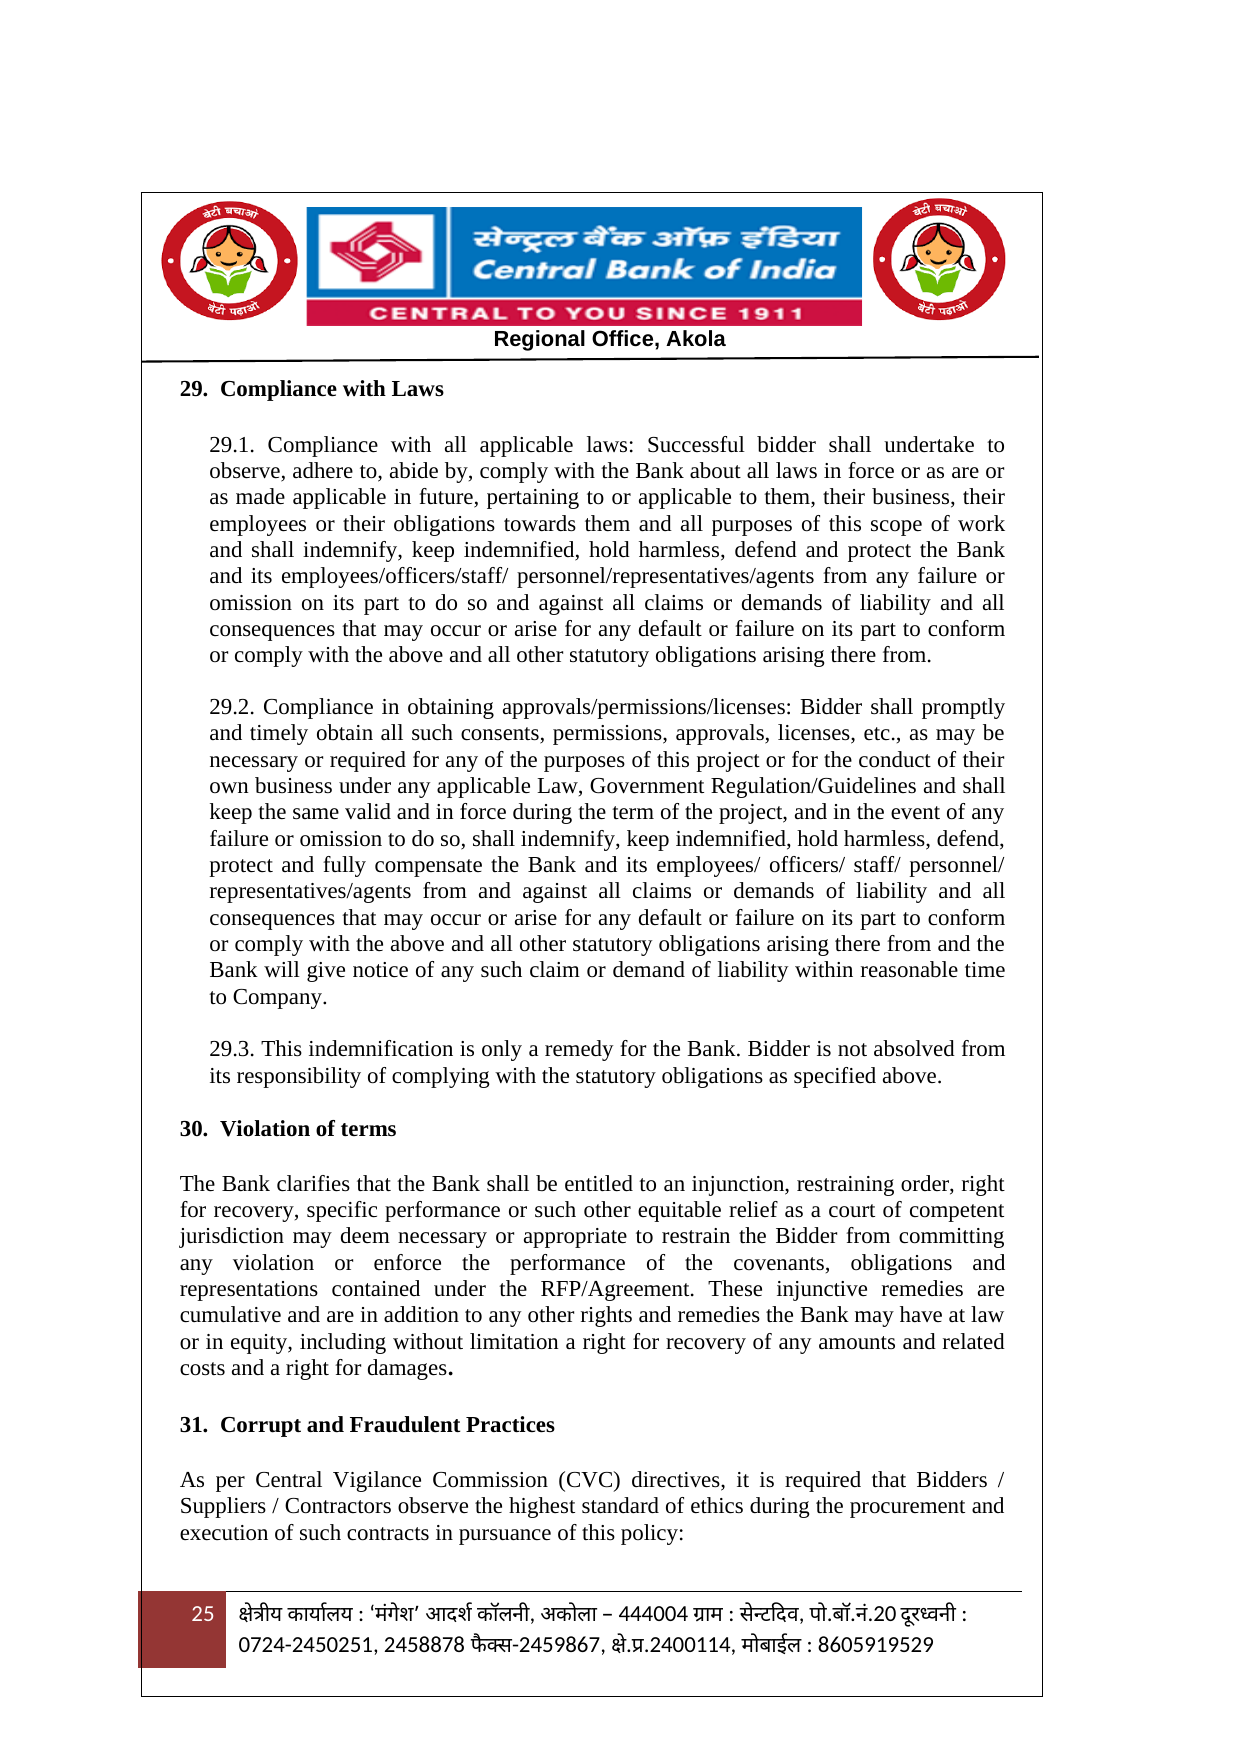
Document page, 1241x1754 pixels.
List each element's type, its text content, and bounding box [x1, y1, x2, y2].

text As per Central Vigilance Commission (CVC) directives, it is required that Bidders / Suppliers / Contractors observe the highest standard of ethics during the procurement and execution of such contracts in pursuance of this policy: [179, 1466, 1006, 1545]
list 29. Compliance with Laws [179, 376, 1009, 402]
text The Bank clarifies that the Bank shall be entitled to an injunction, restraining order, right for recovery, specific performance or such other equitable relief as a court of competent jurisdiction may deem necessary or appropriate to restrain the Bidder from committing any violation or enforce the performance of the covenants, obligations and representations contained under the RFP/Agreement. These injunctive remedies are cumulative and are in addition to any other rights and remedies the Bank may have at law or in equity, including without limitation a right for recovery of any amounts and related costs and a right for damages. [179, 1170, 1006, 1381]
list 30. Violation of terms [179, 1114, 1009, 1141]
text 29.2. Compliance in obtaining approvals/permissions/licenses: Bidder shall promptly and timely obtain all such consents, permissions, approvals, licenses, etc., as may be necessary or required for any of the purposes of this project or for the conduct of their own business under any applicable Law, Government Regulation/Guidelines and shall keep the same valid and in force during the term of the project, and in the event of any failure or omission to do so, shall indemnify, keep indemnified, hold harmless, defend, protect and fully compensate the Bank and its employees/ officers/ staff/ personnel/ representatives/agents from and against all claims or demands of liability and all consequences that may occur or arise for any default or failure on its part to conform or comply with the above and all other statutory obligations arising there from and the Bank will give notice of any such claim or demand of liability within reasonable time to Company. [209, 693, 1006, 1009]
picture [150, 195, 1014, 326]
text 29.3. This indemnification is only a remedy for the Bank. Bidder is not absolved from its responsibility of complying with the statutory obligations as specified above. [209, 1036, 1006, 1088]
list 31. Corrupt and Fraudulent Practices [179, 1411, 1009, 1437]
text 29.1. Compliance with all applicable laws: Successful bidder shall undertake to observe, adhere to, abide by, comply with the Bank about all laws in force or as are or as made applicable in future, pertaining to or applicable to them, their business, their employees or their obligations towards them and all purposes of this scope of work and shall indemnify, keep indemnified, hold harmless, defend and protect the Bank and its employees/officers/staff/ personnel/representatives/agents from any failure or omission on its part to do so and against all claims or demands of liability and all consequences that may occur or arise for any default or failure on its part to conform or comply with the above and all other statutory obligations arising there from. [209, 431, 1006, 668]
